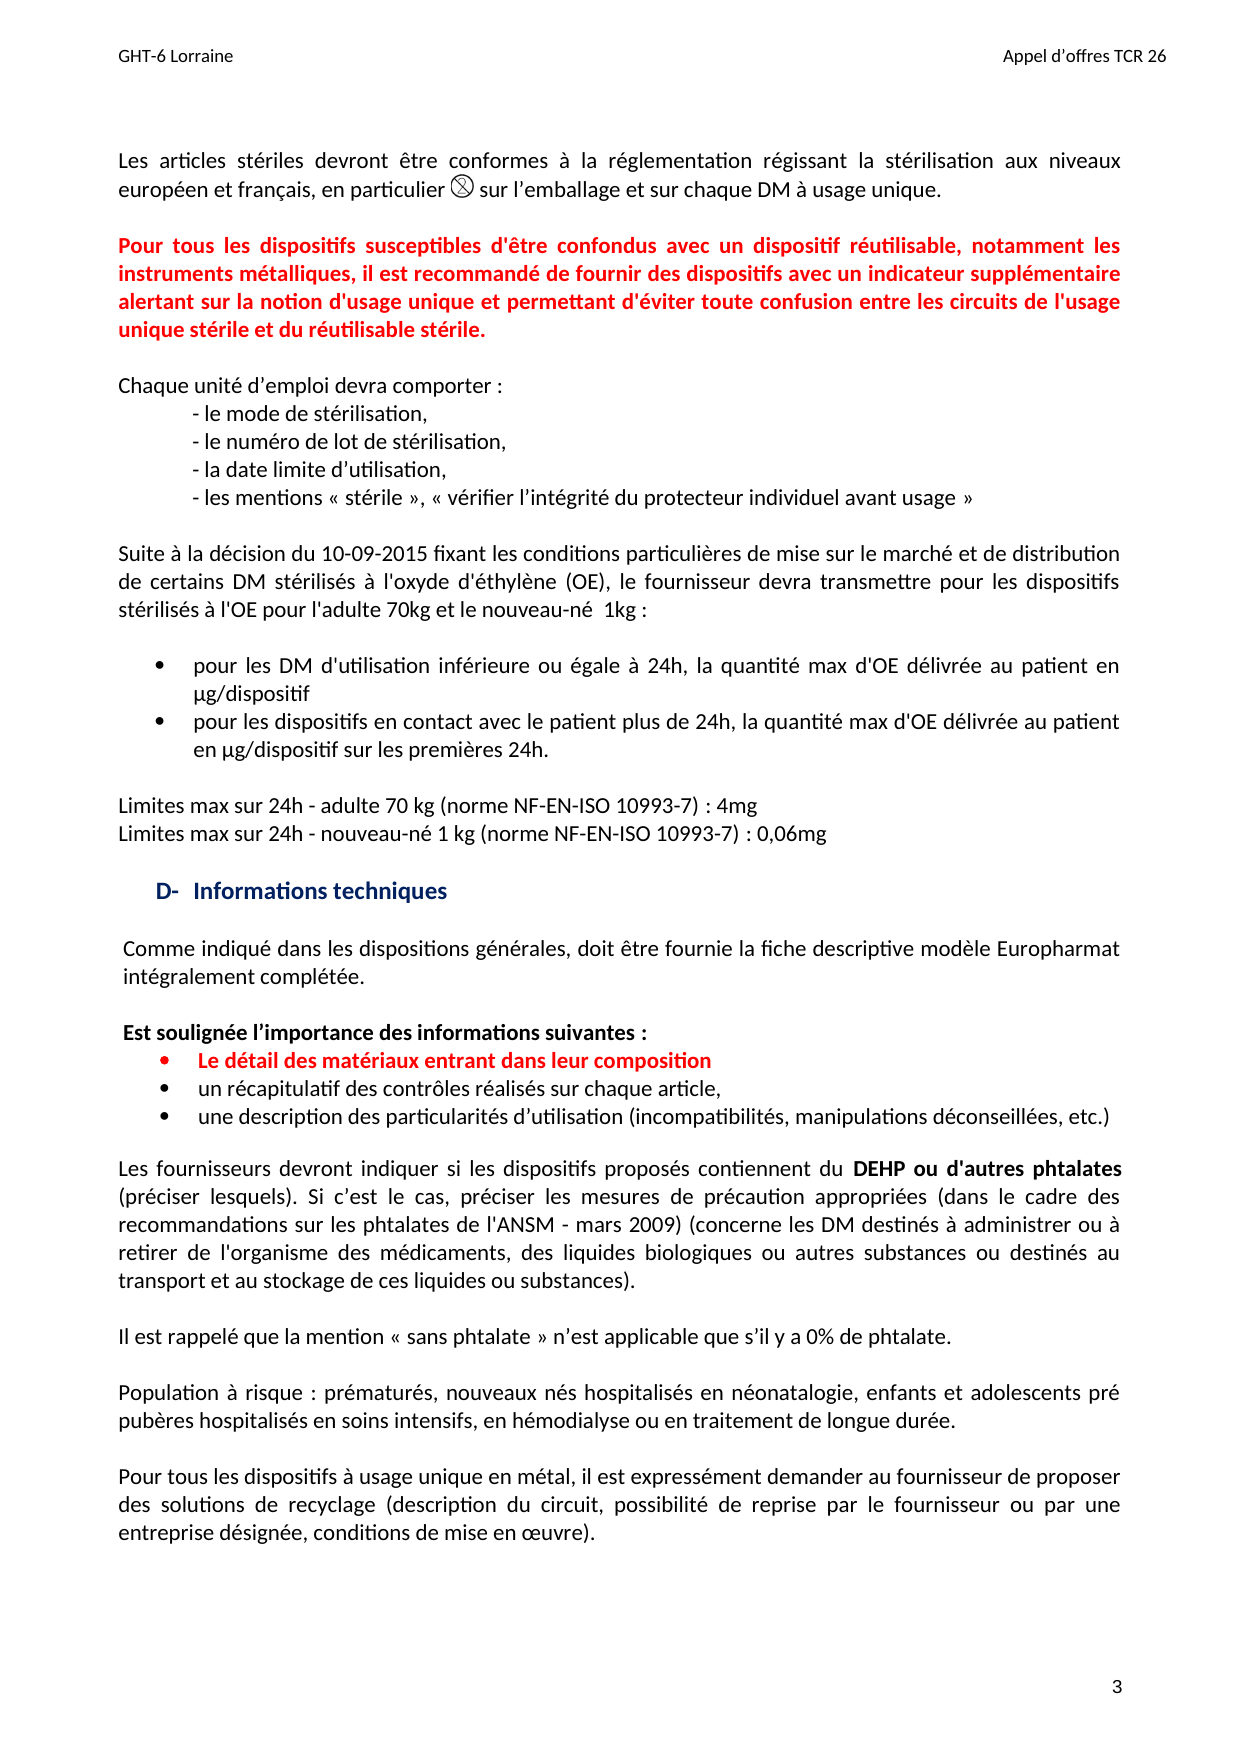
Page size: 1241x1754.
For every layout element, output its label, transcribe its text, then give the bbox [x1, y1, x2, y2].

text Les articles stériles devront être conformes à la réglementation régissant la stérilisation aux niveaux européen et français, en particulier sur l’emballage et sur chaque DM à usage unique. [118, 146, 1122, 203]
text Limites max sur 24h - adulte 70 kg (norme NF-EN-ISO 10993-7) : 4mg [118, 791, 1122, 819]
list Le détail des matériaux entrant dans leur composition [160, 1046, 1122, 1074]
list un récapitulatif des contrôles réalisés sur chaque article, [160, 1074, 1122, 1102]
text Suite à la décision du 10-09-2015 fixant les conditions particulières de mise sur le marché et de distribution de certains DM stérilisés à l'oxyde d'éthylène (OE), le fournisseur devra transmettre pour les dispositifs stérilisés à l'OE pour l'adulte 70kg et le nouveau-né 1kg : [118, 539, 1122, 623]
list pour les dispositifs en contact avec le patient plus de 24h, la quantité max d'OE délivrée au patient en µg/dispositif sur les premières 24h. [156, 707, 1122, 763]
text Limites max sur 24h - nouveau-né 1 kg (norme NF-EN-ISO 10993-7) : 0,06mg [118, 819, 1122, 847]
text Pour tous les dispositifs susceptibles d'être confondus avec un dispositif réutilisable, notamment les instruments métalliques, il est recommandé de fournir des dispositifs avec un indicateur supplémentaire alertant sur la notion d'usage unique et permettant d'éviter toute confusion entre les circuits de l'usage unique stérile et du réutilisable stérile. [118, 231, 1122, 343]
text - le mode de stérilisation, [192, 399, 1122, 427]
text Pour tous les dispositifs à usage unique en métal, il est expressément demander au fournisseur de proposer des solutions de recyclage (description du circuit, possibilité de reprise par le fournisseur ou par une entreprise désignée, conditions de mise en œuvre). [118, 1462, 1122, 1546]
text Chaque unité d’emploi devra comporter : [118, 371, 1122, 399]
picture [451, 174, 474, 198]
text - les mentions « stérile », « vérifier l’intégrité du protecteur individuel avant usage » [192, 483, 1122, 511]
list une description des particularités d’utilisation (incompatibilités, manipulations déconseillées, etc.) [160, 1102, 1122, 1130]
text Population à risque : prématurés, nouveaux nés hospitalisés en néonatalogie, enfants et adolescents pré pubères hospitalisés en soins intensifs, en hémodialyse ou en traitement de longue durée. [118, 1378, 1122, 1434]
list pour les DM d'utilisation inférieure ou égale à 24h, la quantité max d'OE délivrée au patient en µg/dispositif [156, 651, 1122, 707]
text Est soulignée l’importance des informations suivantes : [123, 1018, 1122, 1046]
text Comme indiqué dans les dispositions générales, doit être fournie la fiche descriptive modèle Europharmat intégralement complétée. [123, 934, 1122, 990]
text - le numéro de lot de stérilisation, [192, 427, 1122, 455]
text Il est rappelé que la mention « sans phtalate » n’est applicable que s’il y a 0% de phtalate. [118, 1322, 1122, 1350]
text - la date limite d’utilisation, [192, 455, 1122, 483]
text Les fournisseurs devront indiquer si les dispositifs proposés contiennent du DEHP ou d'autres phtalates (préciser lesquels). Si c’est le cas, préciser les mesures de précaution appropriées (dans le cadre des recommandations sur les phtalates de l'ANSM - mars 2009) (concerne les DM destinés à administrer ou à retirer de l'organisme des médicaments, des liquides biologiques ou autres substances ou destinés au transport et au stockage de ces liquides ou substances). [118, 1154, 1122, 1294]
list Informations techniques [156, 875, 1122, 906]
